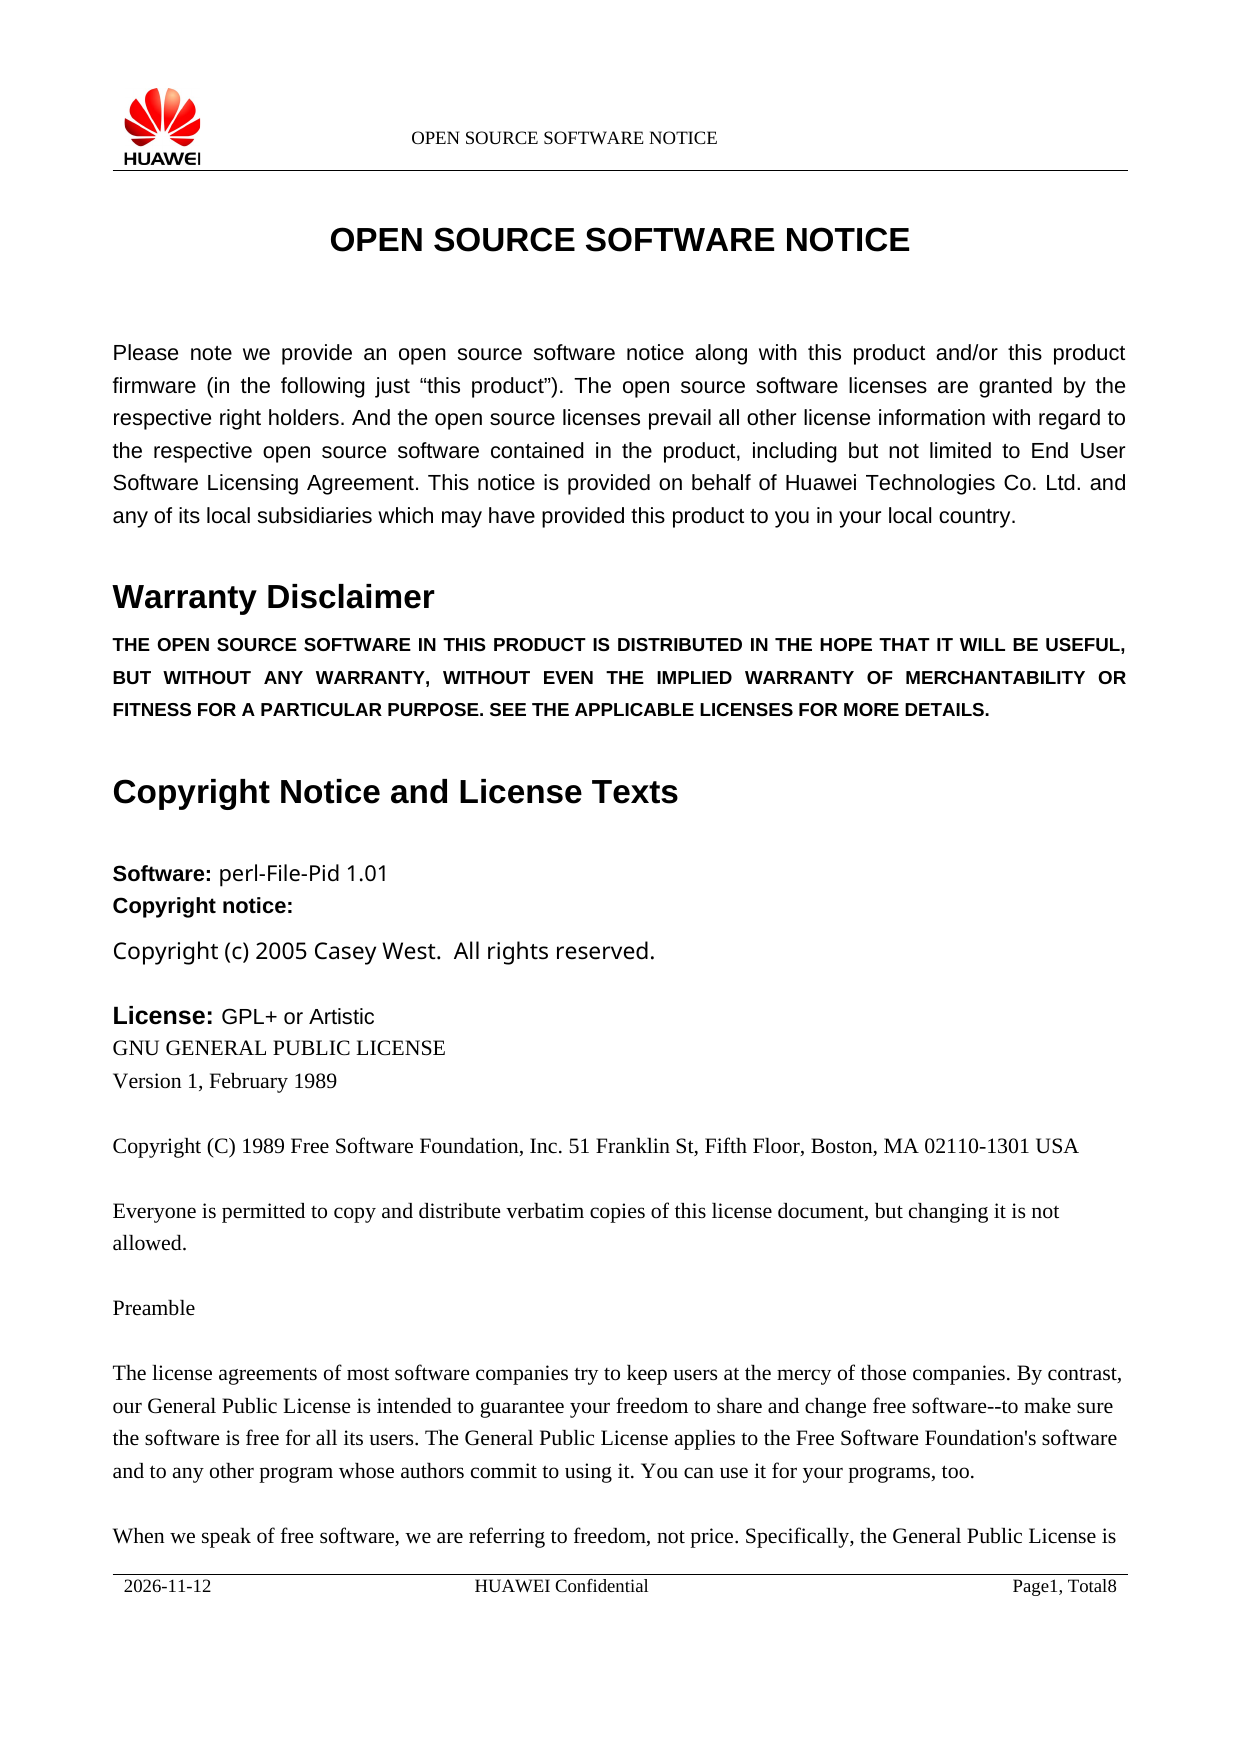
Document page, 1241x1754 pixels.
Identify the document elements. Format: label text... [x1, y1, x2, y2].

title Software: perl-File-Pid 1.01 [112, 856, 1128, 889]
text License: GPL+ or Artistic [112, 999, 1128, 1031]
text Copyright notice: [112, 889, 1128, 921]
text Warranty Disclaimer [112, 564, 1128, 629]
picture [124, 88, 201, 165]
text Copyright Notice and License Texts [112, 759, 1128, 824]
text Copyright (c) 2005 Casey West. All rights reserved. [112, 934, 1128, 999]
text OPEN SOURCE SOFTWARE NOTICE [112, 206, 1128, 271]
text The open source software in this product is distributed in the hope that it will be useful, but WITHOUT ANY WARRANTY, without even the implied warranty of MERCHANTABILITY or FITNESS FOR A PARTICULAR PURPOSE. See the applicable licenses for more details. [112, 629, 1128, 726]
text Please note we provide an open source software notice along with this product and/or this product firmware (in the following just “this product”). The open source software licenses are granted by the respective right holders. And the open source licenses prevail all other license information with regard to the respective open source software contained in the product, including but not limited to End User Software Licensing Agreement. This notice is provided on behalf of Huawei Technologies Co. Ltd. and any of its local subsidiaries which may have provided this product to you in your local country. [112, 336, 1128, 531]
